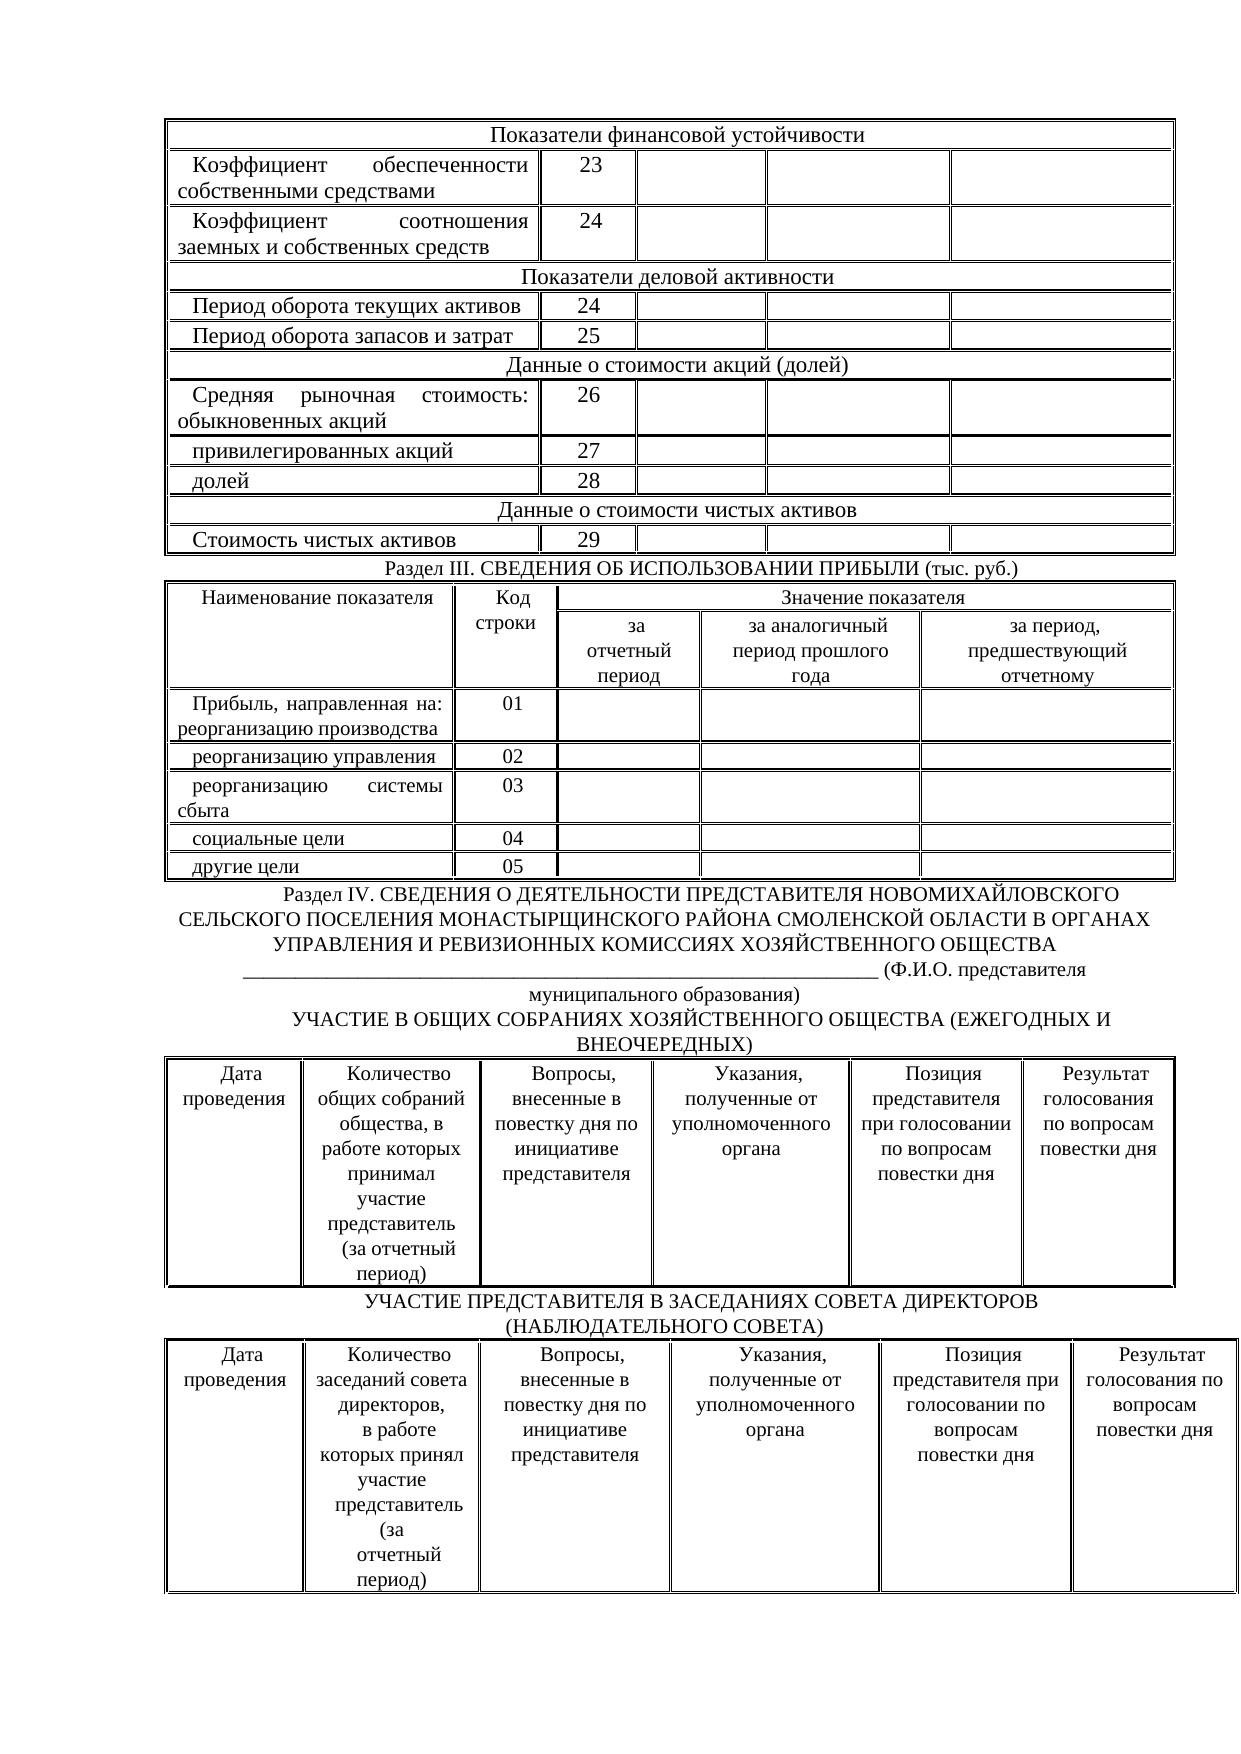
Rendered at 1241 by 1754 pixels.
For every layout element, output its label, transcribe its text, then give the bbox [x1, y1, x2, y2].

table_cell [702, 744, 919, 768]
text Раздел III. СВЕДЕНИЯ ОБ ИСПОЛЬЗОВАНИИ ПРИБЫЛИ (тыс. руб.) [177, 556, 1152, 580]
table_cell Коэффициент обеспеченности собственными средствами [166, 148, 540, 204]
table_cell [638, 467, 765, 493]
table_cell 05 [454, 853, 557, 878]
table_cell [921, 687, 1174, 740]
text УЧАСТИЕ ПРЕДСТАВИТЕЛЯ В ЗАСЕДАНИЯХ СОВЕТА ДИРЕКТОРОВ (НАБЛЮДАТЕЛЬНОГО СОВЕТА) [177, 1288, 1152, 1338]
table_header Вопросы, внесенные в повестку дня по инициативе представителя [479, 1339, 670, 1591]
table_cell социальные цели [166, 822, 454, 850]
table_cell Прибыль, направленная на: реорганизацию производства [166, 687, 454, 740]
table_cell 26 [542, 381, 635, 434]
table_cell [768, 437, 949, 463]
table_header Количество заседаний совета директоров, в работе которых принял участие представитель (за отчетный период) [304, 1340, 479, 1591]
table_cell [701, 853, 921, 878]
table_cell за период, предшествующий отчетному [921, 609, 1174, 687]
table_cell Стоимость чистых активов [166, 523, 540, 552]
table_header Дата проведения [168, 1060, 302, 1284]
table_cell 25 [542, 322, 635, 348]
table_cell [559, 825, 699, 850]
table_cell реорганизацию системы сбыта [168, 768, 452, 822]
table_header Позиция представителя при голосовании по вопросам повестки дня [880, 1340, 1072, 1591]
table_cell [768, 207, 949, 259]
text УЧАСТИЕ В ОБЩИХ СОБРАНИЯХ ХОЗЯЙСТВЕННОГО ОБЩЕСТВА (ЕЖЕГОДНЫХ И ВНЕОЧЕРЕДНЫХ) [177, 1006, 1152, 1056]
table_cell [559, 690, 699, 740]
table_cell реорганизацию управления [168, 740, 452, 768]
table_cell привилегированных акций [168, 434, 538, 463]
table_cell [921, 850, 1174, 878]
table_header Значение показателя [557, 584, 1173, 609]
table_cell Показатели деловой активности [168, 260, 1173, 289]
table_cell [638, 381, 765, 434]
table_cell 24 [542, 207, 635, 259]
table_cell [952, 434, 1173, 463]
table_cell [951, 148, 1174, 204]
table_cell [768, 293, 949, 319]
table_header Код строки [454, 584, 557, 687]
table_cell Период оборота текущих активов [168, 289, 538, 319]
table_header Количество общих собраний общества, в работе которых принимал участие представитель (за отчетный период) [302, 1059, 481, 1284]
table_cell 29 [540, 526, 637, 552]
table_cell Коэффициент соотношения заемных и собственных средств [166, 204, 540, 259]
table_header Указания, полученные от уполномоченного органа [670, 1339, 880, 1591]
table_cell [702, 772, 919, 822]
table_cell Данные о стоимости акций (долей) [168, 348, 1173, 378]
table_header Результат голосования по вопросам повестки дня [1072, 1340, 1236, 1591]
table_cell [638, 207, 765, 259]
table_cell 24 [542, 293, 635, 319]
table_cell [559, 772, 699, 822]
table_header Дата проведения [168, 1341, 304, 1591]
table_cell 01 [456, 690, 556, 740]
table_cell [768, 151, 949, 204]
table_header Результат голосования по вопросам повестки дня [1022, 1057, 1173, 1284]
table_cell Период оборота запасов и затрат [166, 319, 540, 348]
table_cell [638, 293, 765, 319]
table_cell Средняя рыночная стоимость: обыкновенных акций [166, 378, 538, 434]
table_cell [638, 322, 765, 348]
table_cell [637, 526, 766, 552]
table_cell за аналогичный период прошлого года [702, 612, 919, 687]
table_cell [702, 690, 919, 740]
table_cell 23 [542, 151, 635, 204]
table_header Наименование показателя [168, 582, 454, 687]
table_cell [557, 853, 701, 878]
table_cell 27 [542, 437, 635, 463]
text Раздел IV. СВЕДЕНИЯ О ДЕЯТЕЛЬНОСТИ ПРЕДСТАВИТЕЛЯ НОВОМИХАЙЛОВСКОГО СЕЛЬСКОГО ПОСЕЛЕНИЯ МОНАСТЫРЩИНСКОГО РАЙОНА СМОЛЕНСКОЙ ОБЛАСТИ В ОРГАНАХ УПРАВЛЕНИЯ И РЕВИЗИОННЫХ КОМИССИЯХ ХОЗЯЙСТВЕННОГО ОБЩЕСТВА _____________________________________________________________ (Ф.И.О. представителя муниципального образования) [177, 882, 1152, 1006]
table_cell Показатели финансовой устойчивости [168, 122, 1173, 148]
table_cell [952, 378, 1174, 434]
table_cell [638, 151, 765, 204]
table_cell [768, 467, 949, 493]
table_cell Данные о стоимости чистых активов [168, 493, 1173, 523]
table_cell [768, 381, 949, 434]
table_cell [702, 825, 919, 850]
table_cell за отчетный период [559, 612, 699, 687]
table_cell [922, 768, 1173, 822]
table_cell 03 [456, 772, 556, 822]
table_cell [638, 437, 765, 463]
table_cell 28 [542, 467, 635, 493]
table_header Вопросы, внесенные в повестку дня по инициативе представителя [481, 1060, 652, 1284]
table_cell 02 [456, 744, 556, 768]
table_cell [951, 319, 1174, 348]
table_cell 04 [456, 825, 556, 850]
table_cell [768, 322, 949, 348]
table_cell другие цели [166, 850, 454, 878]
table_cell [951, 523, 1174, 552]
table_cell [766, 526, 951, 552]
table_cell [922, 740, 1173, 768]
table_cell долей [168, 464, 538, 493]
table_cell [559, 744, 699, 768]
table_header Указания, полученные от уполномоченного органа [653, 1060, 850, 1284]
table_cell [951, 204, 1174, 259]
table_cell [921, 822, 1174, 850]
table_cell [952, 464, 1173, 493]
table_header Позиция представителя при голосовании по вопросам повестки дня [850, 1059, 1022, 1284]
table_cell [952, 289, 1173, 319]
